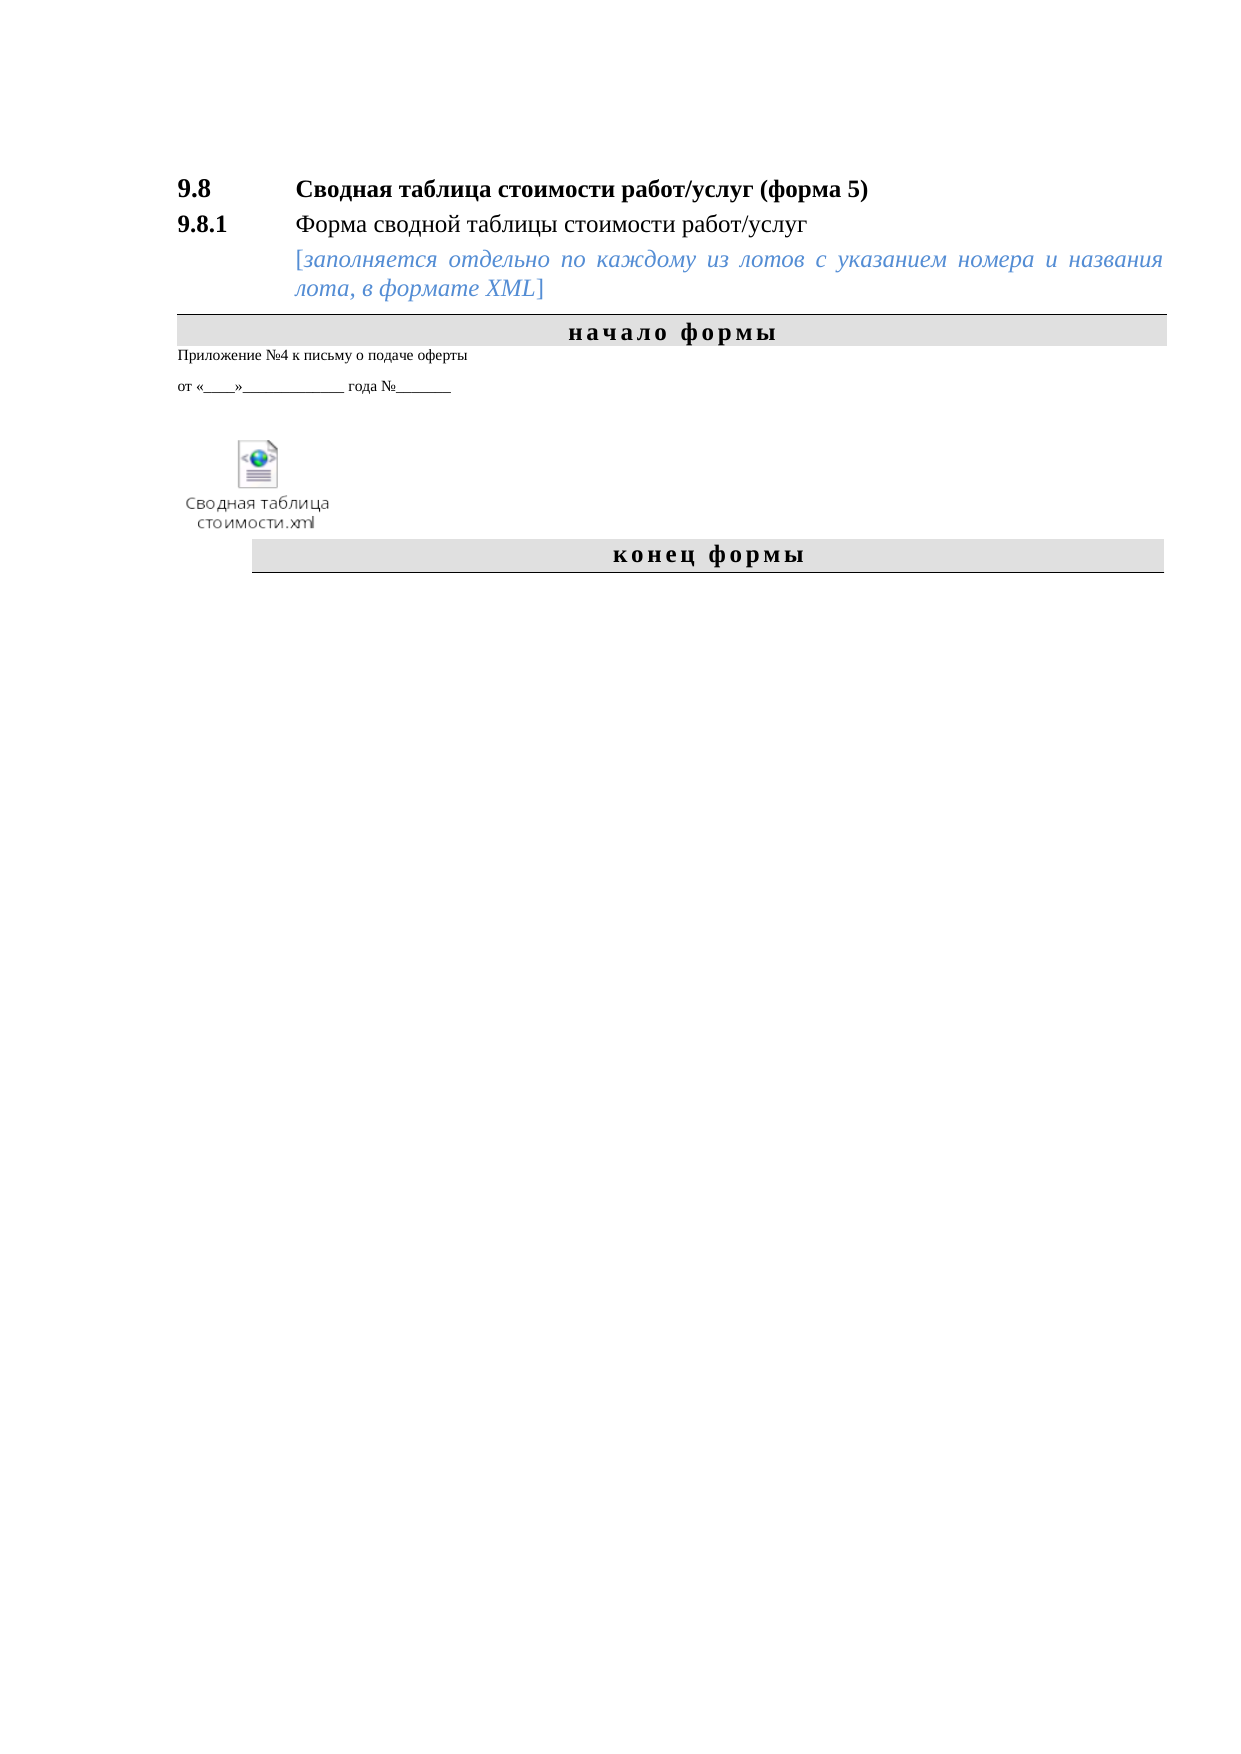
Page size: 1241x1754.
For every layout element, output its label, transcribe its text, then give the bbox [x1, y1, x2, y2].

text конец формы [252, 539, 1164, 572]
text Приложение №4 к письму о подаче оферты от «____»_____________ года №_______ [177, 346, 1167, 408]
list Форма сводной таблицы стоимости работ/услуг [177, 209, 1167, 238]
text начало формы [177, 315, 1167, 346]
list [заполняется отдельно по каждому из лотов с указанием номера и названия лота, в формате XML] [295, 244, 1167, 302]
list Сводная таблица стоимости работ/услуг (форма 5) [177, 172, 1167, 203]
